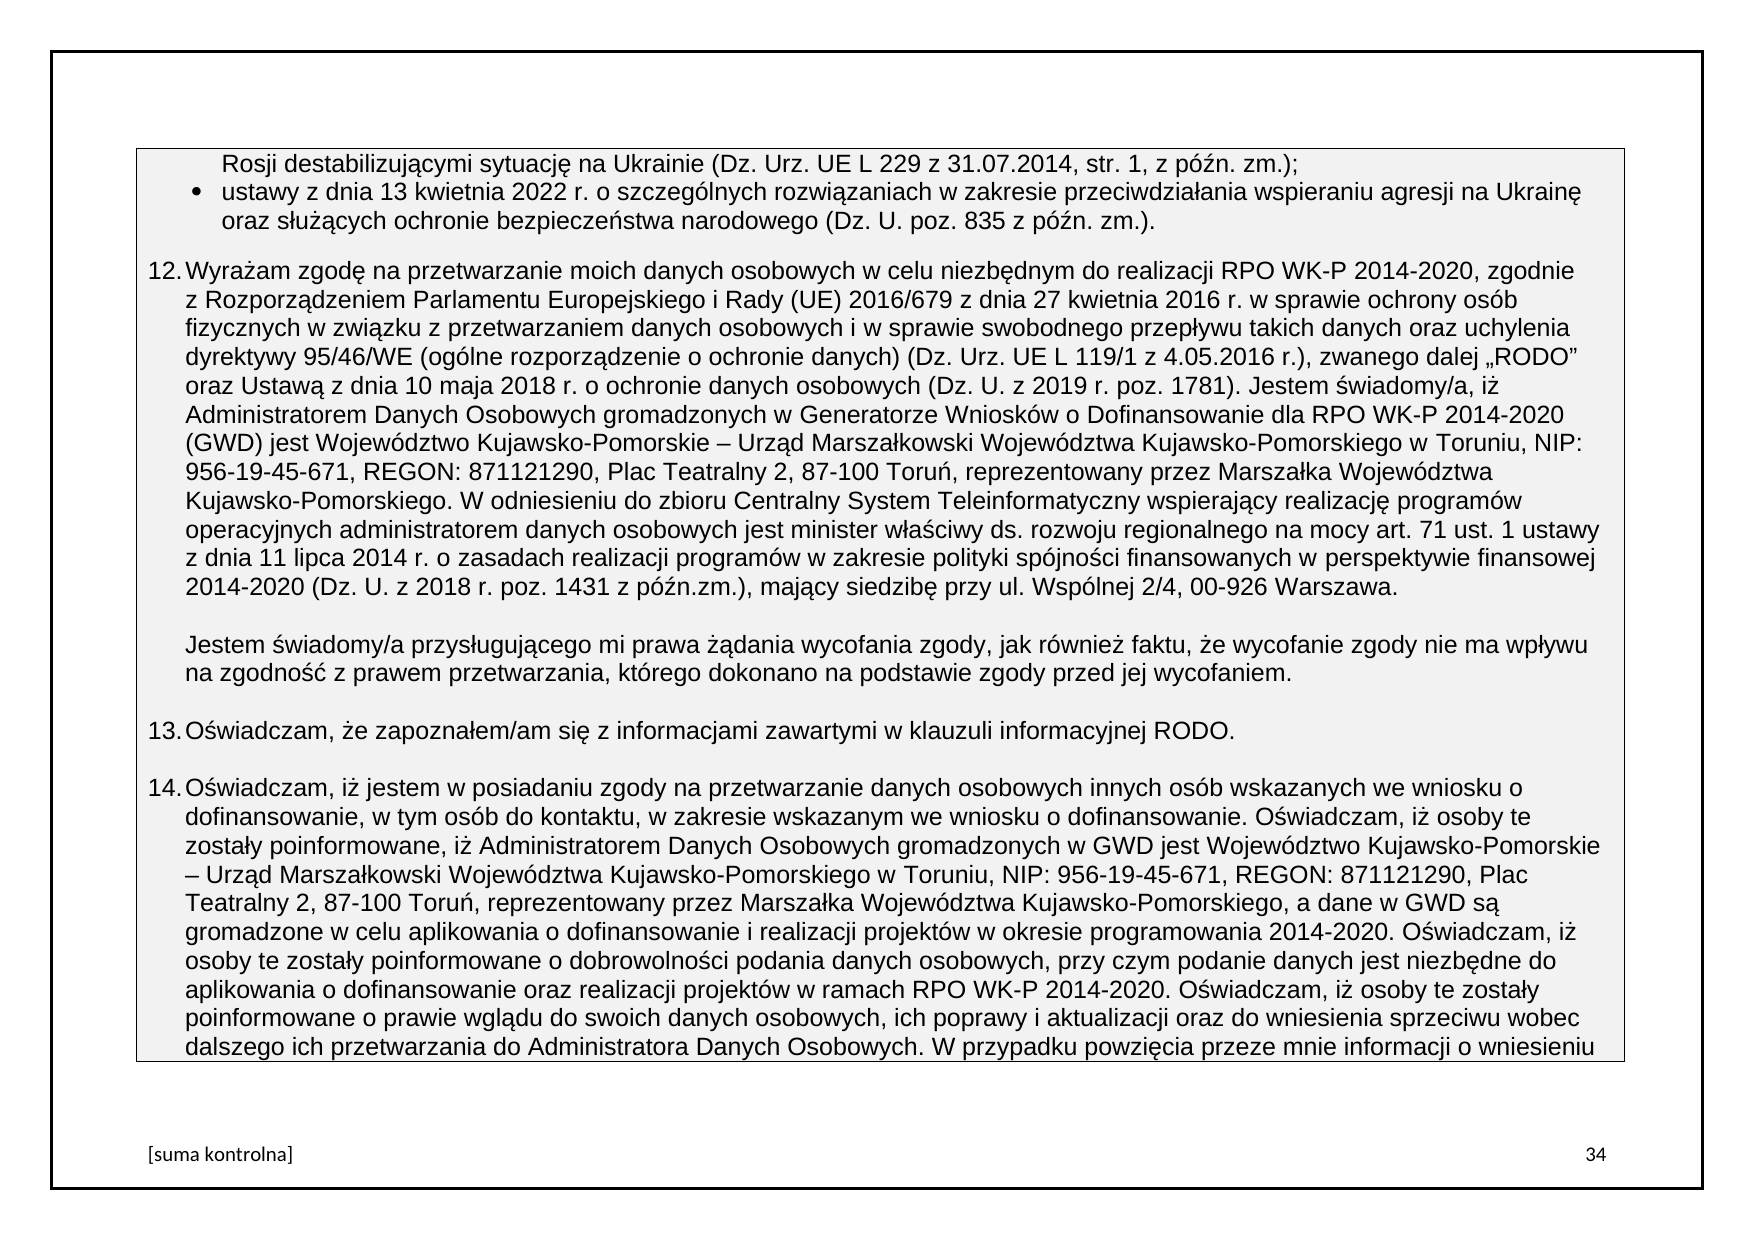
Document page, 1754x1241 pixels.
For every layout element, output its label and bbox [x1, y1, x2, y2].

table_header [137, 149, 1624, 1061]
